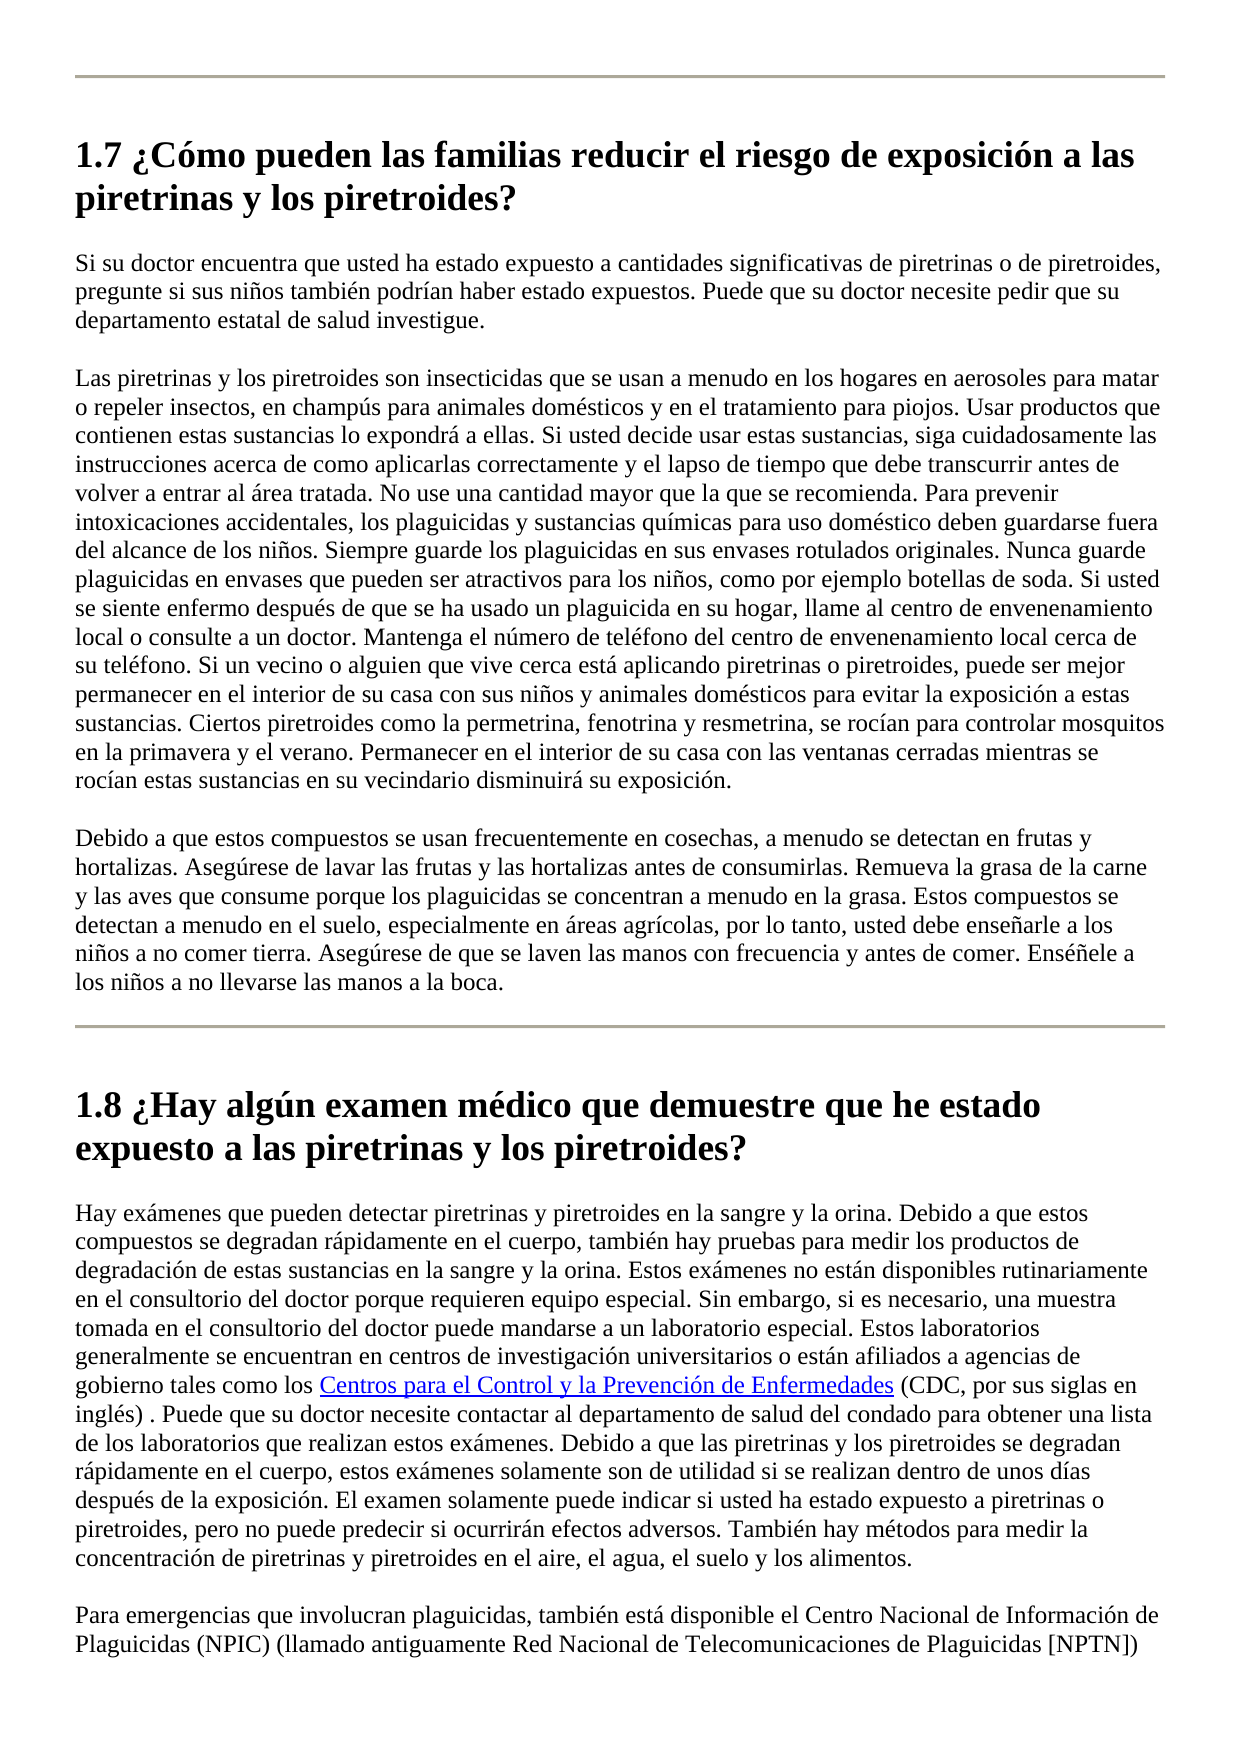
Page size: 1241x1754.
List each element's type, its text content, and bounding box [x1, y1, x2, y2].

text Hay exámenes que pueden detectar piretrinas y piretroides en la sangre y la orina. Debido a que estos compuestos se degradan rápidamente en el cuerpo, también hay pruebas para medir los productos de degradación de estas sustancias en la sangre y la orina. Estos exámenes no están disponibles rutinariamente en el consultorio del doctor porque requieren equipo especial. Sin embargo, si es necesario, una muestra tomada en el consultorio del doctor puede mandarse a un laboratorio especial. Estos laboratorios generalmente se encuentran en centros de investigación universitarios o están afiliados a agencias de gobierno tales como los Centros para el Control y la Prevención de Enfermedades (CDC, por sus siglas en inglés) . Puede que su doctor necesite contactar al departamento de salud del condado para obtener una lista de los laboratorios que realizan estos exámenes. Debido a que las piretrinas y los piretroides se degradan rápidamente en el cuerpo, estos exámenes solamente son de utilidad si se realizan dentro de unos días después de la exposición. El examen solamente puede indicar si usted ha estado expuesto a piretrinas o piretroides, pero no puede predecir si ocurrirán efectos adversos. También hay métodos para medir la concentración de piretrinas y piretroides en el aire, el agua, el suelo y los alimentos. [75, 1198, 1165, 1571]
text Si su doctor encuentra que usted ha estado expuesto a cantidades significativas de piretrinas o de piretroides, pregunte si sus niños también podrían haber estado expuestos. Puede que su doctor necesite pedir que su departamento estatal de salud investigue. [75, 248, 1165, 334]
text Debido a que estos compuestos se usan frecuentemente en cosechas, a menudo se detectan en frutas y hortalizas. Asegúrese de lavar las frutas y las hortalizas antes de consumirlas. Remueva la grasa de la carne y las aves que consume porque los plaguicidas se concentran a menudo en la grasa. Estos compuestos se detectan a menudo en el suelo, especialmente en áreas agrícolas, por lo tanto, usted debe enseñarle a los niños a no comer tierra. Asegúrese de que se laven las manos con frecuencia y antes de comer. Enséñele a los niños a no llevarse las manos a la boca. [75, 823, 1165, 996]
text 1.8 ¿Hay algún examen médico que demuestre que he estado expuesto a las piretrinas y los piretroides? [75, 1082, 1165, 1168]
text 1.7 ¿Cómo pueden las familias reducir el riesgo de exposición a las piretrinas y los piretroides? [75, 132, 1165, 218]
text Las piretrinas y los piretroides son insecticidas que se usan a menudo en los hogares en aerosoles para matar o repeler insectos, en champús para animales domésticos y en el tratamiento para piojos. Usar productos que contienen estas sustancias lo expondrá a ellas. Si usted decide usar estas sustancias, siga cuidadosamente las instrucciones acerca de como aplicarlas correctamente y el lapso de tiempo que debe transcurrir antes de volver a entrar al área tratada. No use una cantidad mayor que la que se recomienda. Para prevenir intoxicaciones accidentales, los plaguicidas y sustancias químicas para uso doméstico deben guardarse fuera del alcance de los niños. Siempre guarde los plaguicidas en sus envases rotulados originales. Nunca guarde plaguicidas en envases que pueden ser atractivos para los niños, como por ejemplo botellas de soda. Si usted se siente enfermo después de que se ha usado un plaguicida en su hogar, llame al centro de envenenamiento local o consulte a un doctor. Mantenga el número de teléfono del centro de envenenamiento local cerca de su teléfono. Si un vecino o alguien que vive cerca está aplicando piretrinas o piretroides, puede ser mejor permanecer en el interior de su casa con sus niños y animales domésticos para evitar la exposición a estas sustancias. Ciertos piretroides como la permetrina, fenotrina y resmetrina, se rocían para controlar mosquitos en la primavera y el verano. Permanecer en el interior de su casa con las ventanas cerradas mientras se rocían estas sustancias en su vecindario disminuirá su exposición. [75, 363, 1165, 794]
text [75, 1601, 1165, 1658]
